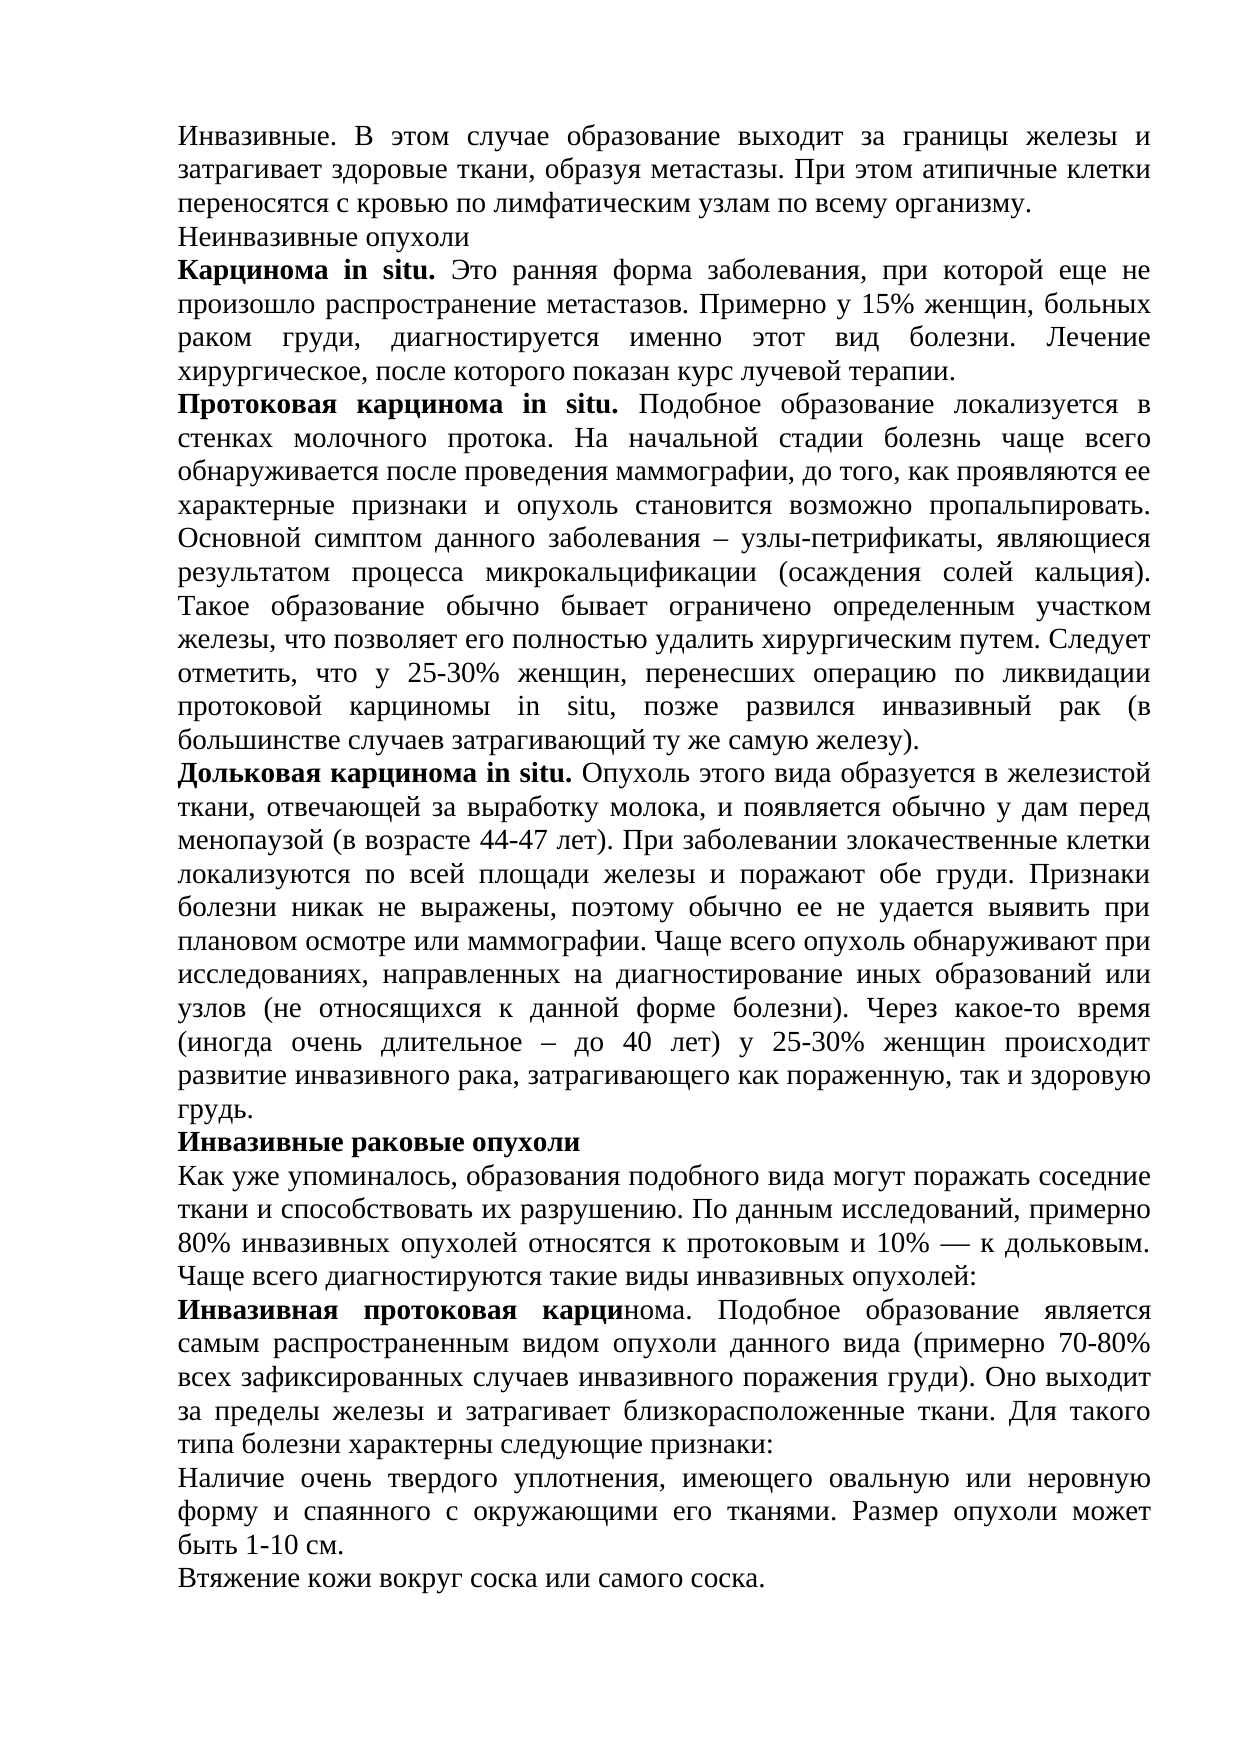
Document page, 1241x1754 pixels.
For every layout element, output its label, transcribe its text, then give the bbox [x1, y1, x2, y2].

text Карцинома in situ. Это ранняя форма заболевания, при которой еще не произошло распространение метастазов. Примерно у 15% женщин, больных раком груди, диагностируется именно этот вид болезни. Лечение хирургическое, после которого показан курс лучевой терапии. [177, 252, 1152, 386]
text Наличие очень твердого уплотнения, имеющего овальную или неровную форму и спаянного с окружающими его тканями. Размер опухоли может быть 1-10 см. [177, 1460, 1152, 1560]
text Протоковая карцинома in situ. Подобное образование локализуется в стенках молочного протока. На начальной стадии болезнь чаще всего обнаруживается после проведения маммографии, до того, как проявляются ее характерные признаки и опухоль становится возможно пропальпировать. Основной симптом данного заболевания – узлы-петрификаты, являющиеся результатом процесса микрокальцификации (осаждения солей кальция). Такое образование обычно бывает ограничено определенным участком железы, что позволяет его полностью удалить хирургическим путем. Следует отметить, что у 25-30% женщин, перенесших операцию по ликвидации протоковой карциномы in situ, позже развился инвазивный рак (в большинстве случаев затрагивающий ту же самую железу). [177, 386, 1152, 755]
text Дольковая карцинома in situ. Опухоль этого вида образуется в железистой ткани, отвечающей за выработку молока, и появляется обычно у дам перед менопаузой (в возрасте 44-47 лет). При заболевании злокачественные клетки локализуются по всей площади железы и поражают обе груди. Признаки болезни никак не выражены, поэтому обычно ее не удается выявить при плановом осмотре или маммографии. Чаще всего опухоль обнаруживают при исследованиях, направленных на диагностирование иных образований или узлов (не относящихся к данной форме болезни). Через какое-то время (иногда очень длительное – до 40 лет) у 25-30% женщин происходит развитие инвазивного рака, затрагивающего как пораженную, так и здоровую грудь. [177, 755, 1152, 1124]
text Инвазивные раковые опухоли [177, 1124, 1152, 1158]
text Как уже упоминалось, образования подобного вида могут поражать соседние ткани и способствовать их разрушению. По данным исследований, примерно 80% инвазивных опухолей относятся к протоковым и 10% — к дольковым. Чаще всего диагностируются такие виды инвазивных опухолей: [177, 1158, 1152, 1292]
text Неинвазивные опухоли [177, 219, 1152, 252]
text Инвазивные. В этом случае образование выходит за границы железы и затрагивает здоровые ткани, образуя метастазы. При этом атипичные клетки переносятся с кровью по лимфатическим узлам по всему организму. [177, 118, 1152, 219]
text Инвазивная протоковая карцинома. Подобное образование является самым распространенным видом опухоли данного вида (примерно 70-80% всех зафиксированных случаев инвазивного поражения груди). Оно выходит за пределы железы и затрагивает близкорасположенные ткани. Для такого типа болезни характерны следующие признаки: [177, 1292, 1152, 1460]
text Втяжение кожи вокруг соска или самого соска. [177, 1560, 1152, 1594]
